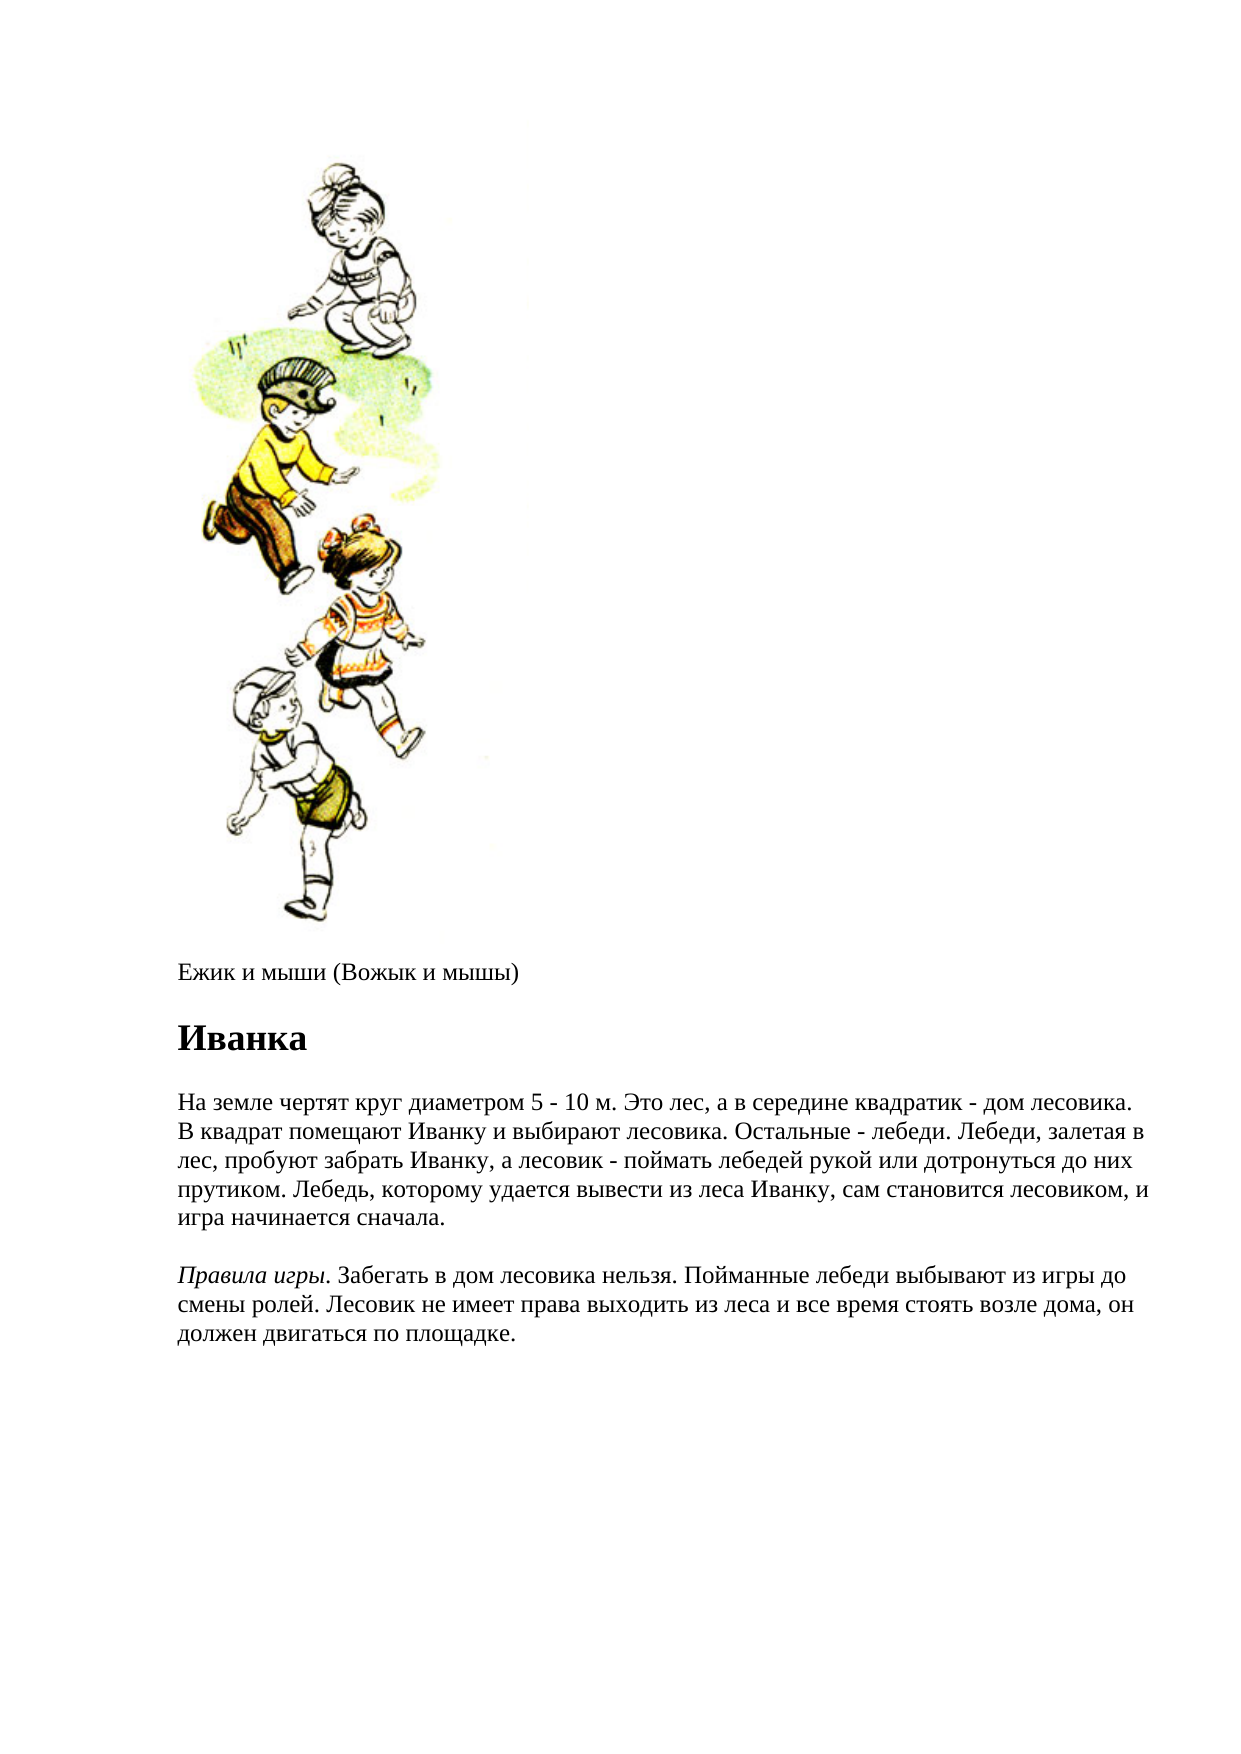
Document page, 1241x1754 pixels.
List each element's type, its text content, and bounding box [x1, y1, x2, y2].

text Правила игры. Забегать в дом лесовика нельзя. Пойманные лебеди выбывают из игры до смены ролей. Лесовик не имеет права выходить из леса и все время стоять возле дома, он должен двигаться по площадке. [177, 1260, 1152, 1347]
text Иванка [177, 1015, 1152, 1058]
picture [177, 118, 529, 958]
text На земле чертят круг диаметром 5 - 10 м. Это лес, а в середине квадратик - дом лесовика. В квадрат помещают Иванку и выбирают лесовика. Остальные - лебеди. Лебеди, залетая в лес, пробуют забрать Иванку, а лесовик - поймать лебедей рукой или дотронуться до них прутиком. Лебедь, которому удается вывести из леса Иванку, сам становится лесовиком, и игра начинается сначала. [177, 1087, 1152, 1231]
